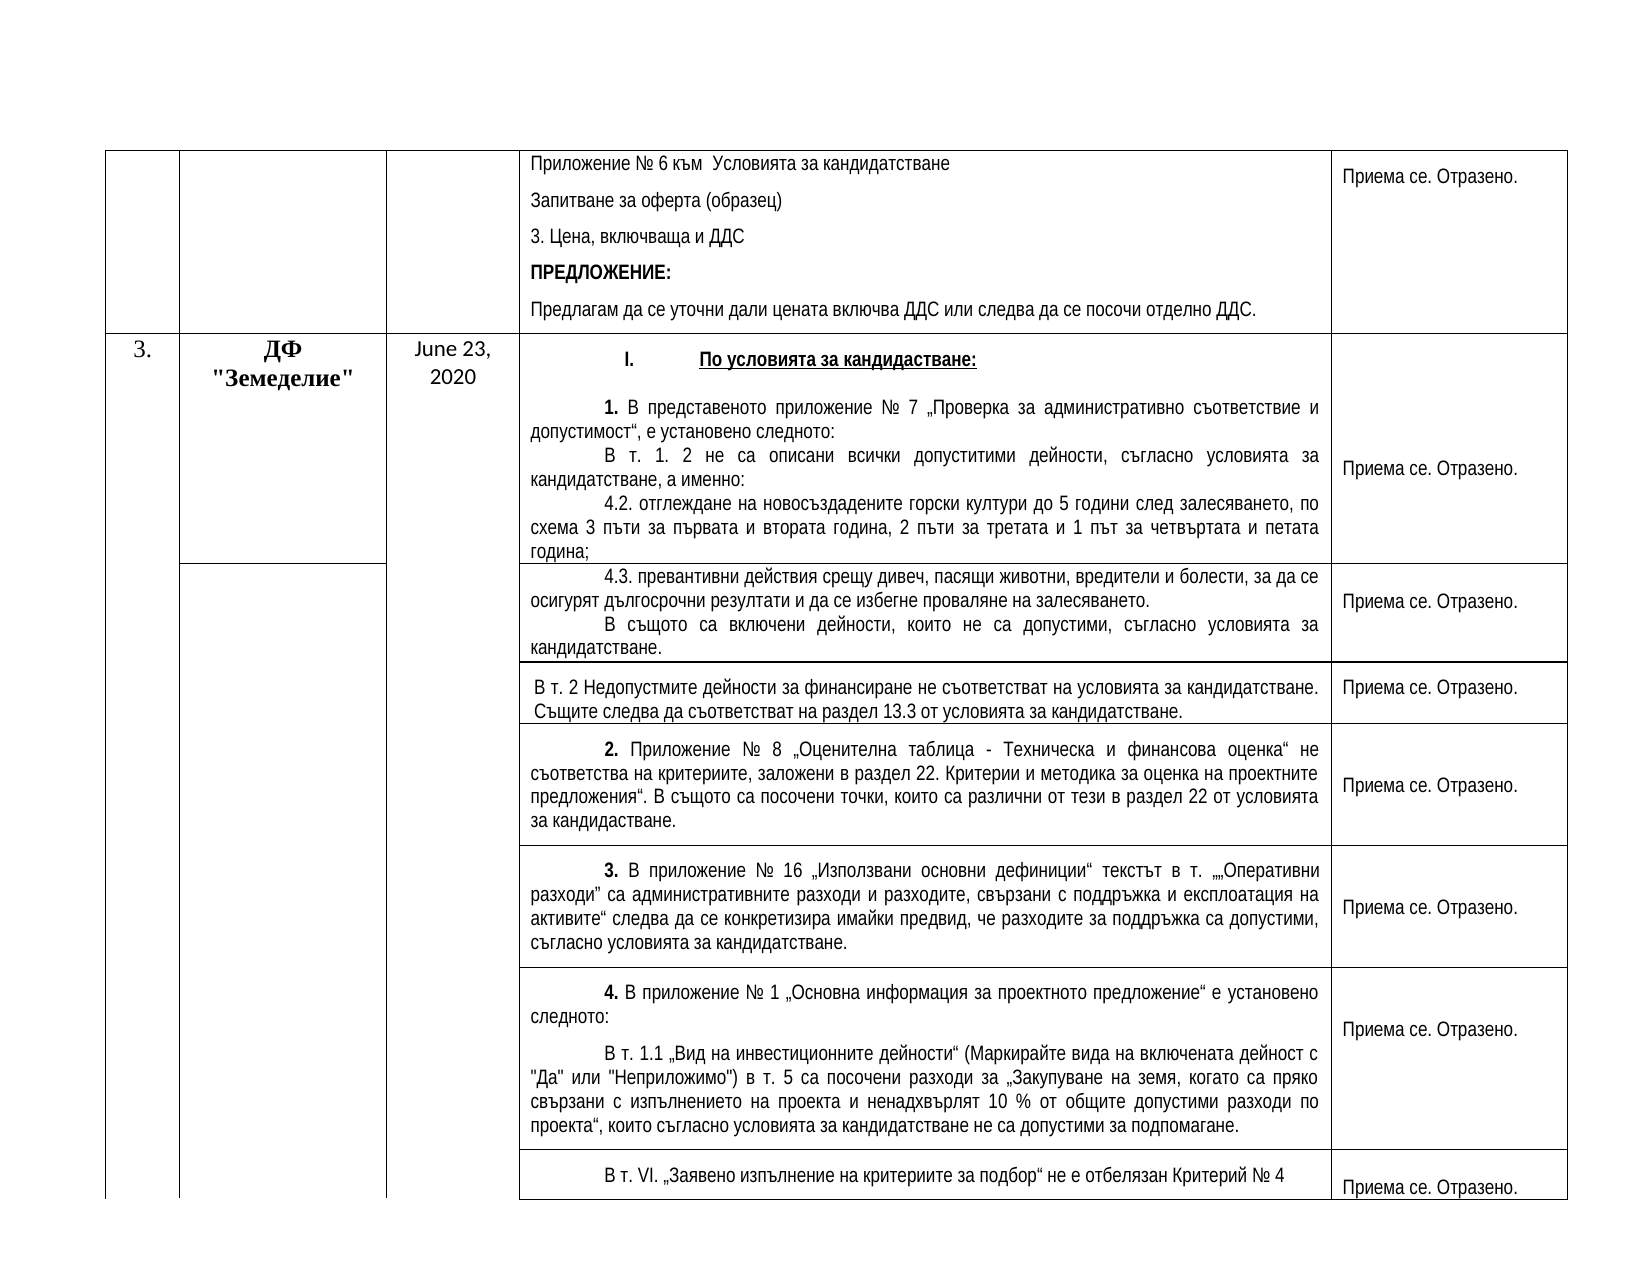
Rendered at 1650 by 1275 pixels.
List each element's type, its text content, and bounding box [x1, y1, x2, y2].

table_cell 4. В приложение № 1 „Основна информация за проектното предложение“ е установено следното: В т. 1.1 „Вид на инвестиционните дейности“ (Маркирайте вида на включената дейност с "Да" или "Неприложимо") в т. 5 са посочени разходи за „Закупуване на земя, когато са пряко свързани с изпълнението на проекта и ненадхвърлят 10 % от общите допустими разходи по проекта“, които съгласно условията за кандидатстване не са допустими за подпомагане. [520, 968, 1331, 1149]
table_cell 3. В приложение № 16 „Използвани основни дефиниции“ текстът в т. „„Оперативни разходи” са административните разходи и разходите, свързани с поддръжка и експлоатация на активите“ следва да се конкретизира имайки предвид, че разходите за поддръжка са допустими, съгласно условията за кандидатстване. [520, 846, 1331, 967]
table_cell Приема се. Отразено. [1332, 564, 1567, 661]
table_cell Приема се. Отразено. [1332, 846, 1567, 967]
table_cell Приема се. Отразено. [1332, 663, 1567, 723]
table_cell Приема се. Отразено. [1332, 724, 1567, 845]
table_cell 4.3. превантивни действия срещу дивеч, пасящи животни, вредители и болести, за да се осигурят дългосрочни резултати и да се избегне проваляне на залесяването. В същото са включени дейности, които не са допустими, съгласно условията за кандидатстване. [520, 564, 1331, 661]
table_cell Приема се. Отразено. [1332, 968, 1567, 1149]
table_cell [179, 564, 386, 1199]
table_cell Приложение № 6 към Условията за кандидатстване Запитване за оферта (образец) 3. Цена, включваща и ДДС ПРЕДЛОЖЕНИЕ: Предлагам да се уточни дали цената включва ДДС или следва да се посочи отделно ДДС. [520, 151, 1331, 333]
table_cell ДФ "Земеделие" [180, 334, 386, 562]
table_cell 3. [106, 334, 179, 1199]
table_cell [520, 1150, 1331, 1199]
table_cell June 23, 2020 [386, 334, 519, 1199]
table_cell 2. Приложение № 8 „Оценителна таблица - Техническа и финансова оценка“ не съответства на критериите, заложени в раздел 22. Критерии и методика за оценка на проектните предложения“. В същото са посочени точки, които са различни от тези в раздел 22 от условията за кандидастване. [520, 724, 1331, 845]
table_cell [1332, 1150, 1567, 1199]
table_cell По условията за кандидастване: 1. В представеното приложение № 7 „Проверка за административно съответствие и допустимост“, е установено следното: В т. 1. 2 не са описани всички допуститими дейности, съгласно условията за кандидатстване, а именно: 4.2. отглеждане на новосъздадените горски култури до 5 години след залесяването, по схема 3 пъти за първата и втората година, 2 пъти за третата и 1 път за четвъртата и петата година; [520, 334, 1331, 562]
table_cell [1332, 151, 1567, 333]
table_cell В т. 2 Недопустмите дейности за финансиране не съответстват на условията за кандидатстване. Същите следва да съответстват на раздел 13.3 от условията за кандидатстване. [520, 663, 1331, 723]
table_cell Приема се. Отразено. [1332, 334, 1567, 562]
